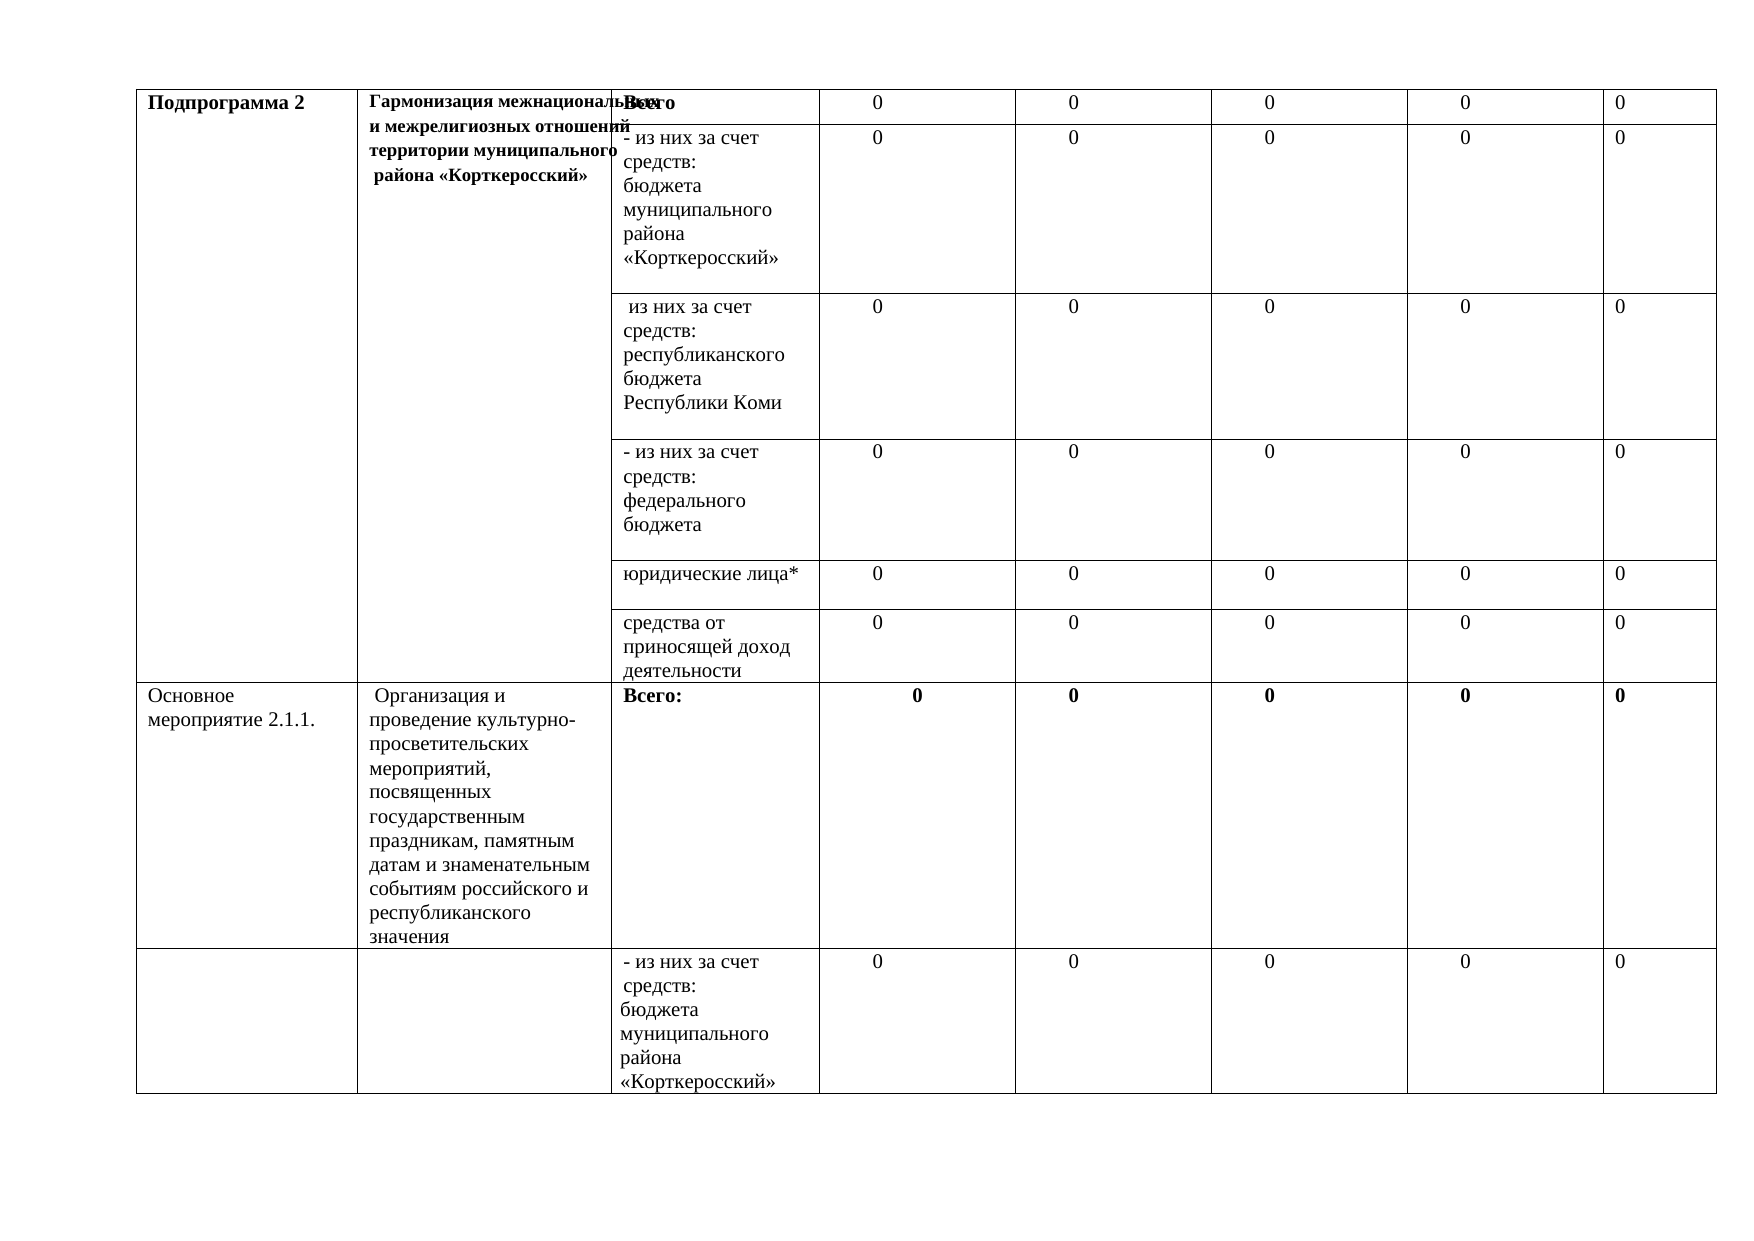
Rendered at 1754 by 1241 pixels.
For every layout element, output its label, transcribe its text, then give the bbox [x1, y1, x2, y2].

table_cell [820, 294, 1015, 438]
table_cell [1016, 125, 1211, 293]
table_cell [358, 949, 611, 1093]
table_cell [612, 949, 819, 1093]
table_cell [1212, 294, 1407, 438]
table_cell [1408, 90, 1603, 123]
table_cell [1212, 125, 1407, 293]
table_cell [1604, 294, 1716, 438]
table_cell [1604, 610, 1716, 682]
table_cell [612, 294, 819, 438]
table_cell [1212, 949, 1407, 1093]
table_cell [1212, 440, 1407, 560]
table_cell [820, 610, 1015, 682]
table_cell Подпрограмма 2 [137, 90, 357, 682]
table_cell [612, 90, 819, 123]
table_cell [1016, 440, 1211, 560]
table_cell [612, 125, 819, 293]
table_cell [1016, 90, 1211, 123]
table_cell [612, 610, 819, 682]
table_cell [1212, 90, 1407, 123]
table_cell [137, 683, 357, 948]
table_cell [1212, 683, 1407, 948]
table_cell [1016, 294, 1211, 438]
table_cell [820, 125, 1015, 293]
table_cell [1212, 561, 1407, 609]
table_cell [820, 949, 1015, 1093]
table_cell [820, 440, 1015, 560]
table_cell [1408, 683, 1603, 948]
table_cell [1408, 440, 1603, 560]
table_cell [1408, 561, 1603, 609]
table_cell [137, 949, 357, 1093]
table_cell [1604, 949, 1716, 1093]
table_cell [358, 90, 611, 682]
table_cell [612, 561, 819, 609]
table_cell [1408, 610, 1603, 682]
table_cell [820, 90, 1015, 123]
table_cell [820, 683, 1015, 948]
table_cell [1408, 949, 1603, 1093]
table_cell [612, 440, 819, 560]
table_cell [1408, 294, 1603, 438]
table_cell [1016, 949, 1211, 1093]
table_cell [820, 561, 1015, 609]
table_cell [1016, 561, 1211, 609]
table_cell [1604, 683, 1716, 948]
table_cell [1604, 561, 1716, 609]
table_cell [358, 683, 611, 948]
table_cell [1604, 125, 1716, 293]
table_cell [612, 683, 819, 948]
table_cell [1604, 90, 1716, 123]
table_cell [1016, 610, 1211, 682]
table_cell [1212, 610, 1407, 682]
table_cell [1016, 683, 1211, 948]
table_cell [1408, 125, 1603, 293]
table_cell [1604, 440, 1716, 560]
